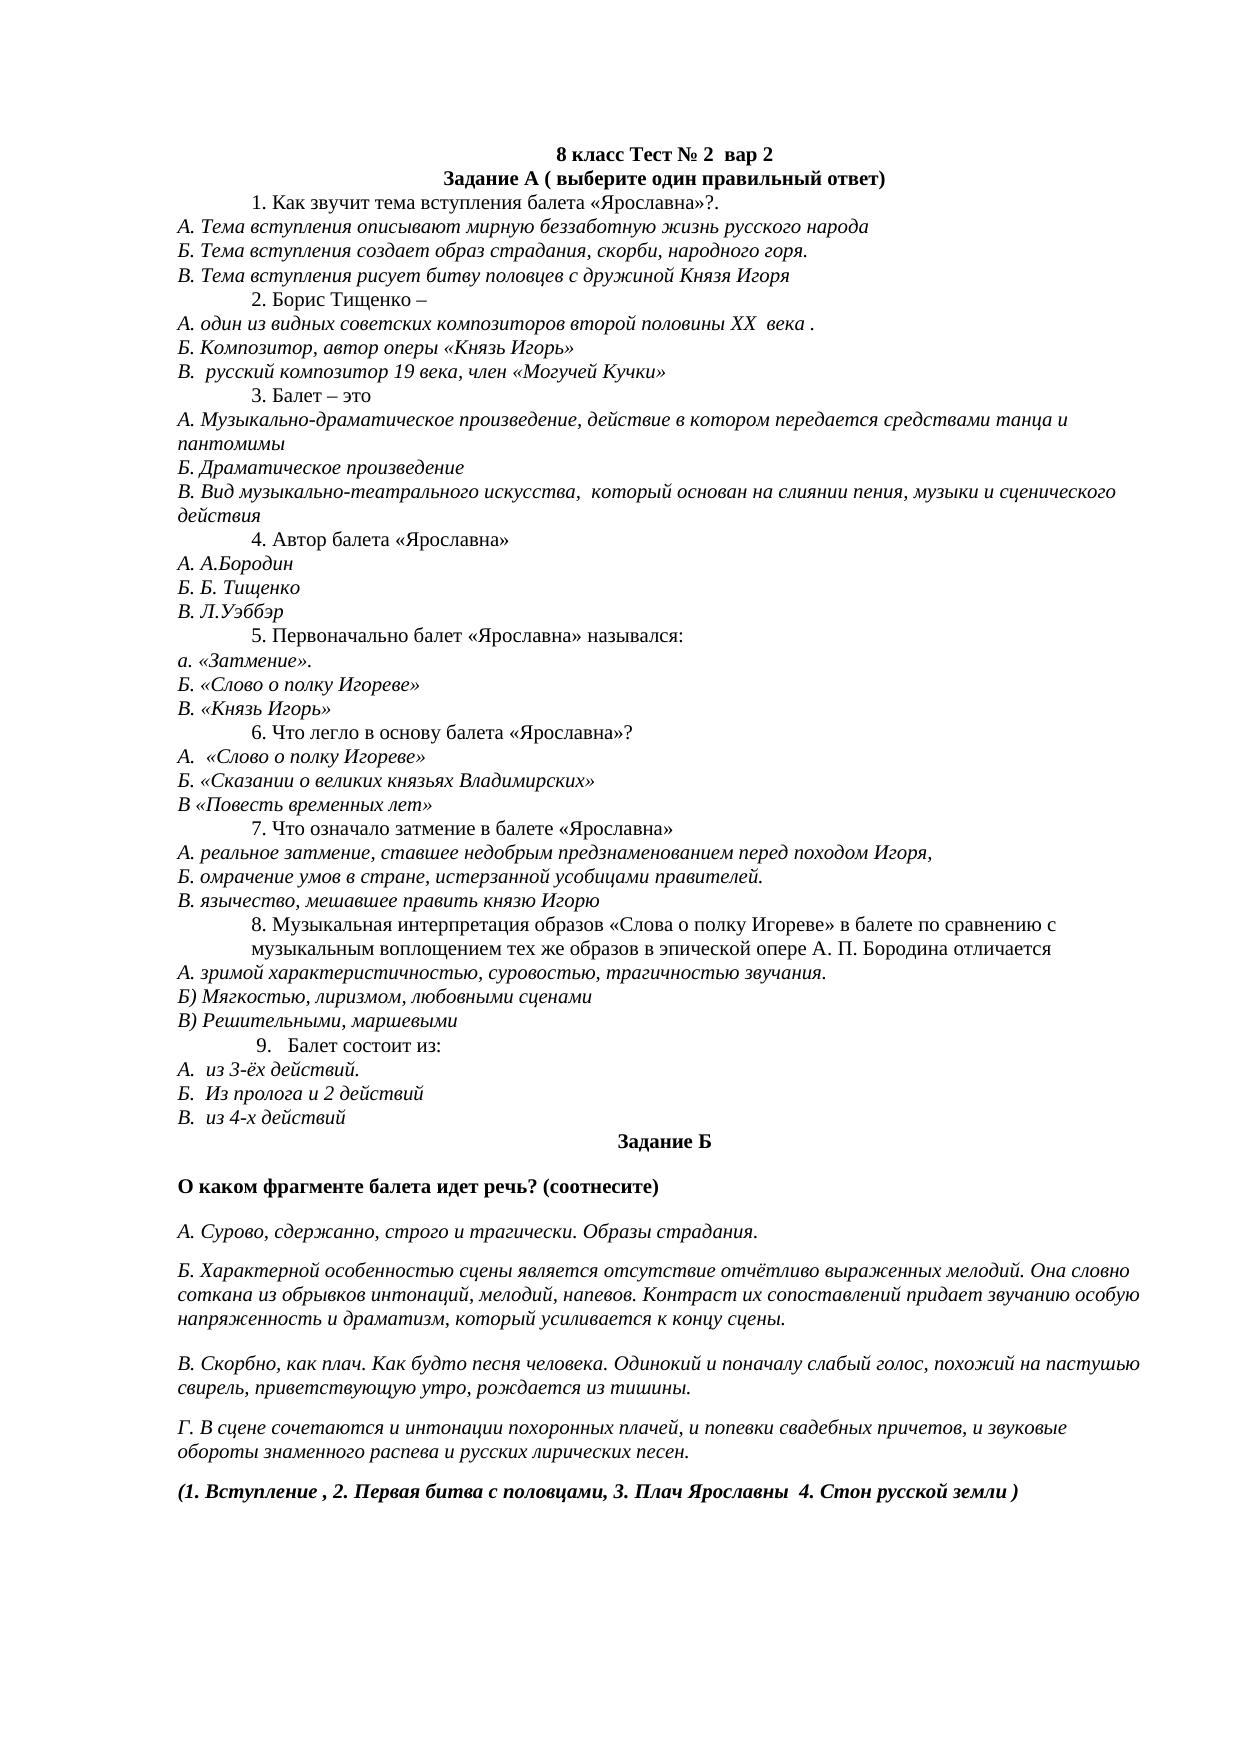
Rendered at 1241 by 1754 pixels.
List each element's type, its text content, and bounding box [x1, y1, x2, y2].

text Б. «Слово о полку Игореве» [177, 672, 1152, 696]
text 8 класс Тест № 2 вар 2 [177, 142, 1152, 166]
text Б. омрачение умов в стране, истерзанной усобицами правителей. [177, 864, 1152, 888]
text В) Решительными, маршевыми [177, 1008, 1152, 1032]
text Г. В сцене сочетаются и интонации похоронных плачей, и попевки свадебных причетов, и звуковые обороты знаменного распева и русских лирических песен. [177, 1415, 1152, 1463]
text А. из 3-ёх действий. [177, 1057, 1152, 1081]
text Б. Композитор, автор оперы «Князь Игорь» [177, 335, 1152, 359]
text 8. Музыкальная интерпретация образов «Слова о полку Игореве» в балете по сравнению с музыкальным воплощением тех же образов в эпической опере А. П. Бородина отличается [251, 912, 1152, 960]
text В. из 4-х действий [177, 1105, 1152, 1129]
text А. «Слово о полку Игореве» [177, 744, 1152, 768]
text 1. Как звучит тема вступления балета «Ярославна»?. [251, 190, 1152, 214]
text Б. Б. Тищенко [177, 575, 1152, 599]
text Б) Мягкостью, лиризмом, любовными сценами [177, 984, 1152, 1008]
text В. язычество, мешавшее править князю Игорю [177, 888, 1152, 912]
text 6. Что легло в основу балета «Ярославна»? [251, 720, 1152, 744]
text Б. Из пролога и 2 действий [177, 1081, 1152, 1105]
text Задание Б [177, 1129, 1152, 1153]
text 7. Что означало затмение в балете «Ярославна» [251, 816, 1152, 840]
text В. русский композитор 19 века, член «Могучей Кучки» [177, 359, 1152, 383]
text В. Л.Уэббэр [177, 599, 1152, 623]
text Б. Характерной особенностью сцены является отсутствие отчётливо выраженных мелодий. Она словно соткана из обрывков интонаций, мелодий, напевов. Контраст их сопоставлений придает звучанию особую напряженность и драматизм, который усиливается к концу сцены. [177, 1258, 1152, 1330]
text 4. Автор балета «Ярославна» [251, 527, 1152, 551]
text Б. Тема вступления создает образ страдания, скорби, народного горя. [177, 238, 1152, 262]
text А. реальное затмение, ставшее недобрым предзнаменованием перед походом Игоря, [177, 840, 1152, 864]
text А. Тема вступления описывают мирную беззаботную жизнь русского народа [177, 214, 1152, 238]
text 9. Балет состоит из: [251, 1032, 1152, 1057]
text В «Повесть временных лет» [177, 792, 1152, 816]
text О каком фрагменте балета идет речь? (соотнесите) [177, 1174, 1152, 1198]
text А. один из видных советских композиторов второй половины XX века . [177, 311, 1152, 335]
text 3. Балет – это [251, 383, 1152, 407]
text Задание А ( выберите один правильный ответ) [177, 166, 1152, 190]
text А. Музыкально-драматическое произведение, действие в котором передается средствами танца и пантомимы [177, 407, 1152, 455]
text (1. Вступление , 2. Первая битва с половцами, 3. Плач Ярославны 4. Стон русской земли ) [177, 1479, 1152, 1503]
text 5. Первоначально балет «Ярославна» назывался: [251, 623, 1152, 647]
text В. Вид музыкально-театрального искусства, который основан на слиянии пения, музыки и сценического действия [177, 479, 1152, 527]
text А. Сурово, сдержанно, строго и трагически. Образы страдания. [177, 1218, 1152, 1243]
text А. зримой характеристичностью, суровостью, трагичностью звучания. [177, 960, 1152, 984]
text а. «Затмение». [177, 647, 1152, 672]
text В. Скорбно, как плач. Как будто песня человека. Одинокий и поначалу слабый голос, похожий на пастушью свирель, приветствующую утро, рождается из тишины. [177, 1351, 1152, 1399]
text В. Тема вступления рисует битву половцев с дружиной Князя Игоря [177, 262, 1152, 287]
text В. «Князь Игорь» [177, 696, 1152, 720]
text Б. Драматическое произведение [177, 455, 1152, 479]
text Б. «Сказании о великих князьях Владимирских» [177, 768, 1152, 792]
text А. А.Бородин [177, 551, 1152, 575]
text 2. Борис Тищенко – [251, 287, 1152, 311]
